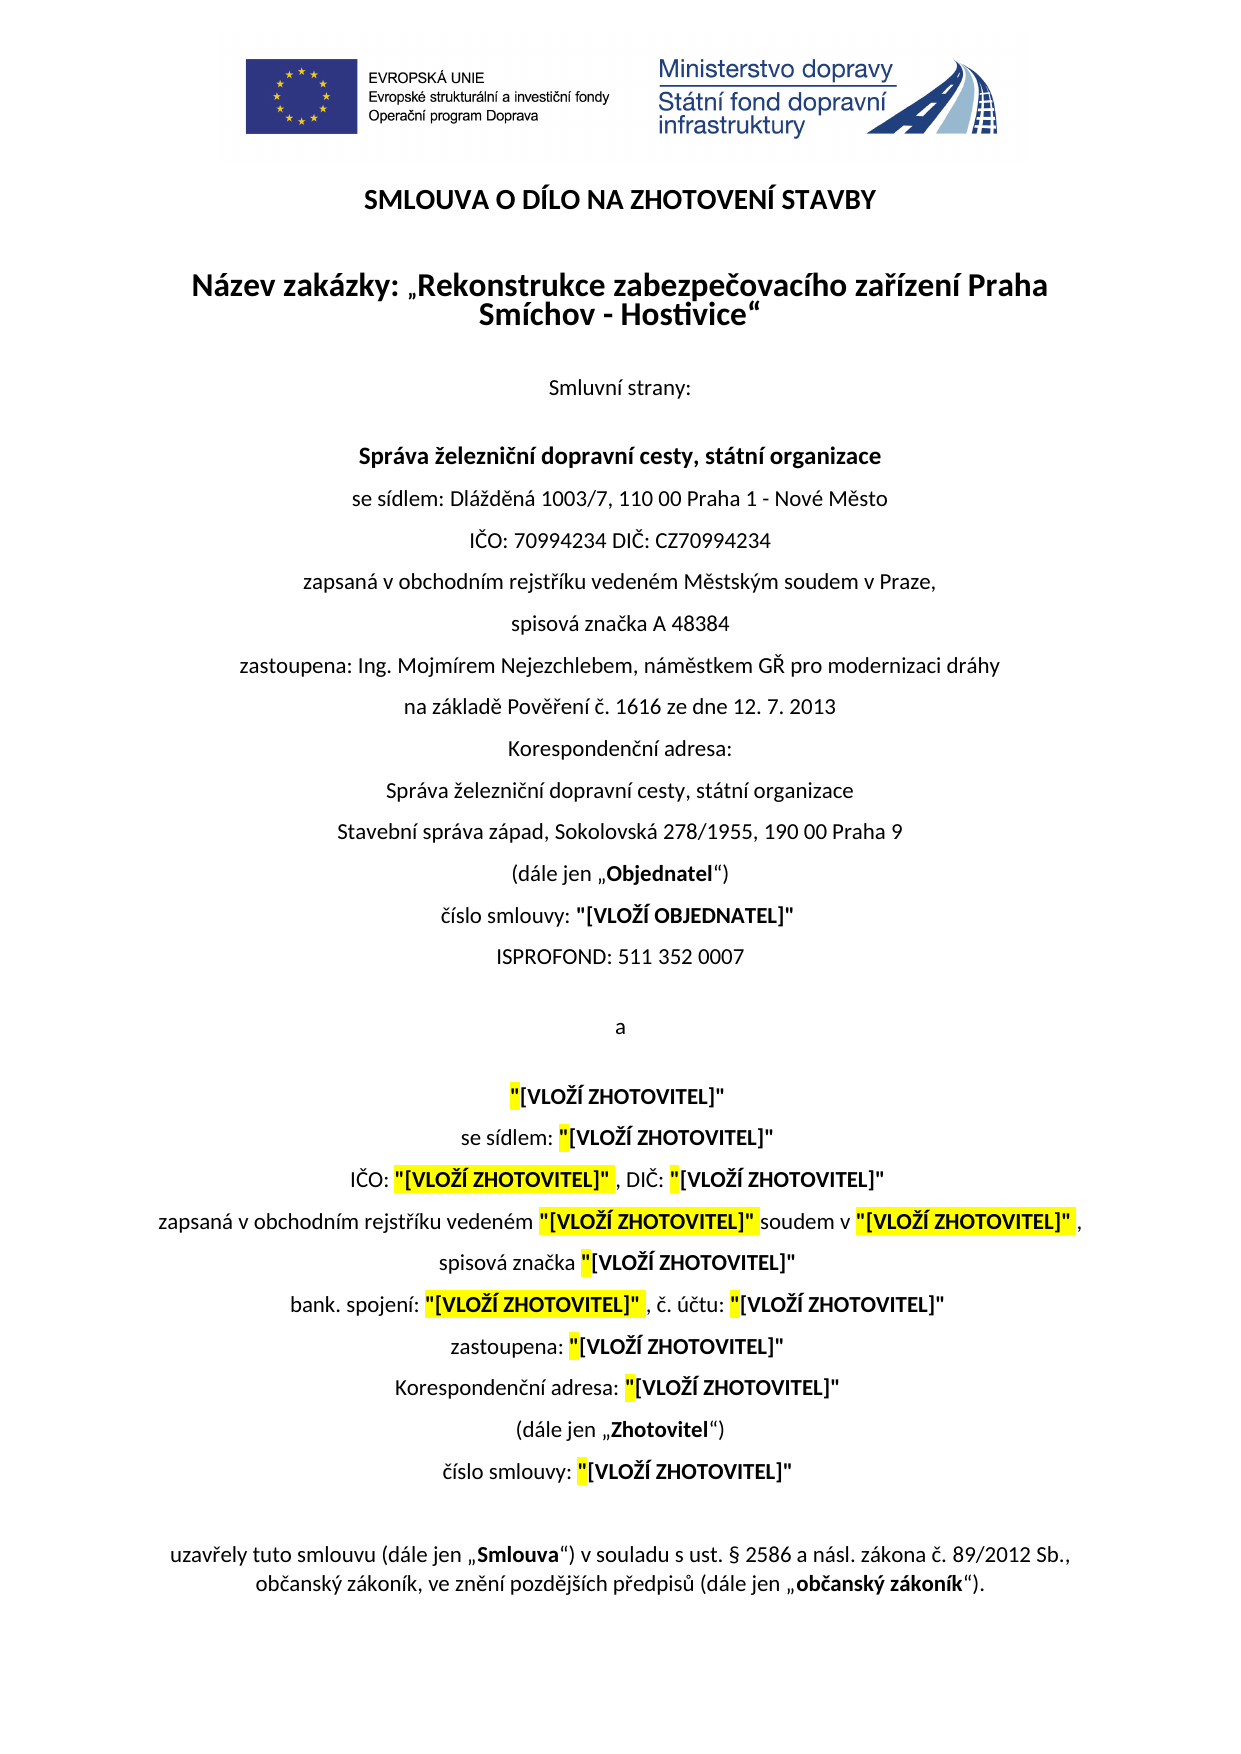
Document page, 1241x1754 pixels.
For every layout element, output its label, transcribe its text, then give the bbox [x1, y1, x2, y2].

text zapsaná v obchodním rejstříku vedeném soudem v , [136, 1206, 1104, 1235]
text IČO: , DIČ: [136, 1164, 1104, 1193]
text Korespondenční adresa: [136, 1372, 1104, 1402]
text spisová značka A 48384 [136, 608, 1104, 637]
text (dále jen „Objednatel“) [136, 858, 1104, 887]
text IČO: 70994234 DIČ: CZ70994234 [136, 525, 1104, 554]
text se sídlem: Dlážděná 1003/7, 110 00 Praha 1 - Nové Město [136, 483, 1104, 512]
text zastoupena: Ing. Mojmírem Nejezchlebem, náměstkem GŘ pro modernizaci dráhy [136, 650, 1104, 679]
text uzavřely tuto smlouvu (dále jen „Smlouva“) v souladu s ust. § 2586 a násl. zákona č. 89/2012 Sb., občanský zákoník, ve znění pozdějších předpisů (dále jen „občanský zákoník“). [136, 1539, 1104, 1597]
picture [218, 31, 1029, 162]
text číslo smlouvy: [136, 900, 1104, 929]
text Správa železniční dopravní cesty, státní organizace [136, 775, 1104, 804]
text a [136, 1011, 1104, 1040]
text Správa železniční dopravní cesty, státní organizace [136, 441, 1104, 471]
text číslo smlouvy: [136, 1456, 1104, 1485]
text Smluvní strany: [136, 372, 1104, 401]
text na základě Pověření č. 1616 ze dne 12. 7. 2013 [136, 691, 1104, 721]
text bank. spojení: , č. účtu: [136, 1289, 1104, 1318]
text Korespondenční adresa: [136, 733, 1104, 762]
text spisová značka [136, 1247, 1104, 1277]
text Název zakázky: „Rekonstrukce zabezpečovacího zařízení Praha Smíchov - Hostivice“ [136, 273, 1104, 331]
text ISPROFOND: 511 352 0007 [136, 941, 1104, 971]
text Stavební správa západ, Sokolovská 278/1955, 190 00 Praha 9 [136, 816, 1104, 846]
text (dále jen „Zhotovitel“) [136, 1414, 1104, 1443]
text zastoupena: [136, 1331, 1104, 1360]
text SMLOUVA O DÍLO NA ZHOTOVENÍ STAVBY [136, 181, 1104, 217]
text se sídlem: [136, 1122, 1104, 1152]
text zapsaná v obchodním rejstříku vedeném Městským soudem v Praze, [136, 566, 1104, 596]
